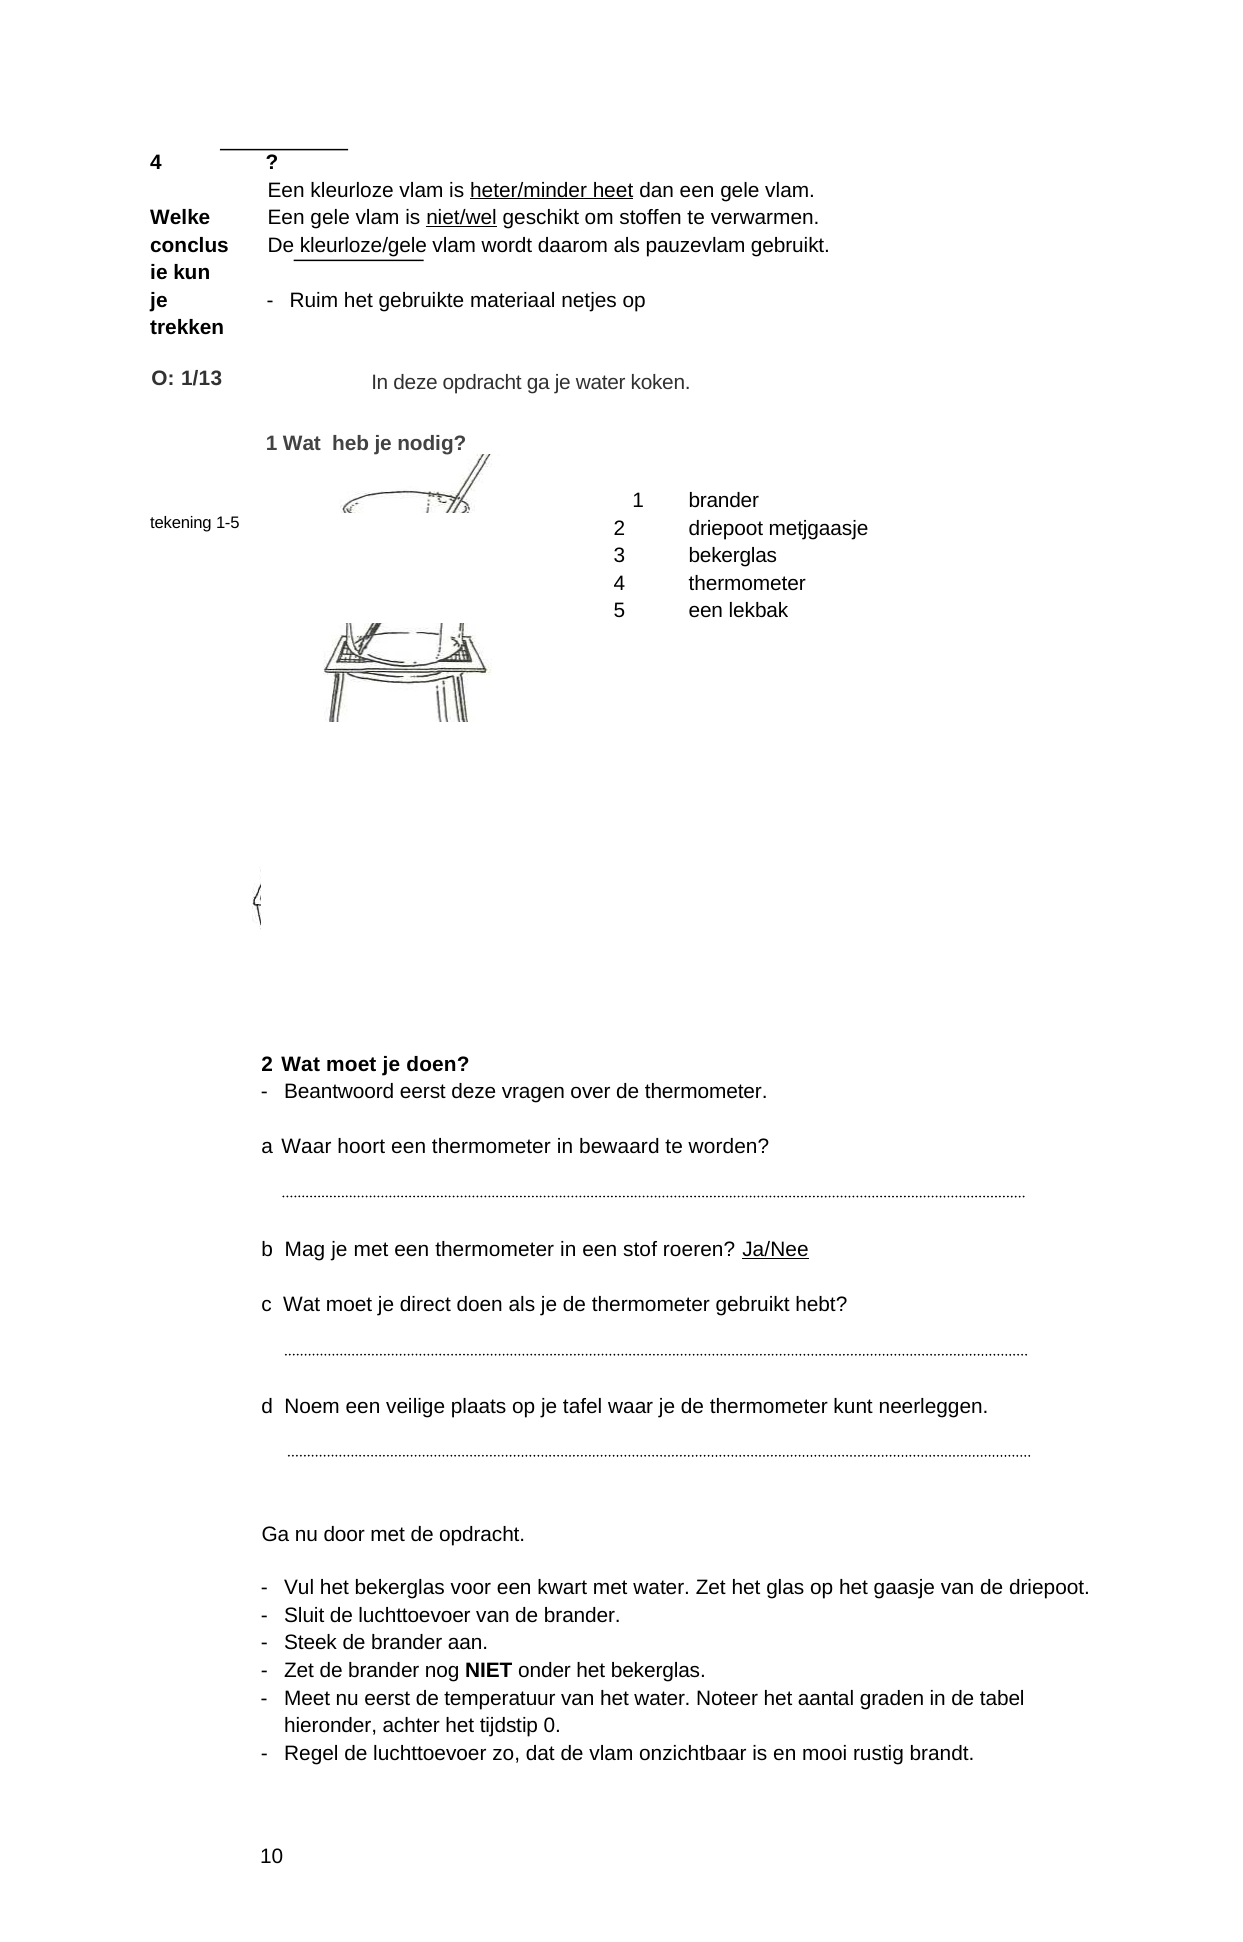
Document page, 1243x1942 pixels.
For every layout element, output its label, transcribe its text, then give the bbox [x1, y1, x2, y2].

text a Waar hoort een thermometer in bewaard te worden? [261, 1134, 1093, 1158]
text 2 driepoot metjgaasje [323, 513, 1118, 541]
text 1 Wat heb je nodig? [266, 431, 501, 454]
text 2 Wat moet je doen? [261, 1052, 904, 1076]
list Sluit de luchttoevoer van de brander. [261, 1600, 1093, 1628]
text Een gele vlam is niet/wel geschikt om stoffen te verwarmen. [267, 203, 938, 230]
text - Beantwoord eerst deze vragen over de thermometer. [261, 1079, 1093, 1103]
text 4 Welke conclusie kun je trekken? [150, 148, 229, 340]
list Regel de luchttoevoer zo, dat de vlam onzichtbaar is en mooi rustig brandt. [261, 1739, 1093, 1766]
text b Mag je met een thermometer in een stof roeren? Ja/Nee [261, 1213, 853, 1268]
text Een kleurloze vlam is heter/minder heet dan een gele vlam. [267, 175, 938, 203]
text Ga nu door met de opdracht. [261, 1522, 1093, 1546]
text 5 een lekbak [323, 596, 1118, 623]
text De kleurloze/gele vlam wordt daarom als pauzevlam gebruikt. [267, 230, 938, 258]
text c Wat moet je direct doen als je de thermometer gebruikt hebt? [261, 1268, 853, 1323]
text tekening 1-5 [150, 513, 291, 532]
text In deze opdracht ga je water koken. [371, 369, 1093, 393]
list Zet de brander nog NIET onder het bekerglas. [261, 1656, 1093, 1683]
text 4 thermometer [323, 568, 1118, 596]
list Meet nu eerst de temperatuur van het water. Noteer het aantal graden in de tabel hieronder, achter het tijdstip 0. [260, 1683, 1045, 1738]
text 4 Welke conclusie kun je trekken? [265, 148, 1093, 175]
text O: 1/13 [151, 366, 352, 389]
list Steek de brander aan. [261, 1628, 1093, 1655]
text - Ruim het gebruikte materiaal netjes op [266, 288, 1093, 312]
text d Noem een veilige plaats op je tafel waar je de thermometer kunt neerleggen. [261, 1394, 1093, 1418]
picture [251, 451, 546, 935]
list Vul het bekerglas voor een kwart met water. Zet het glas op het gaasje van de driepoot. [261, 1573, 1093, 1600]
text 3 bekerglas [323, 541, 1118, 568]
